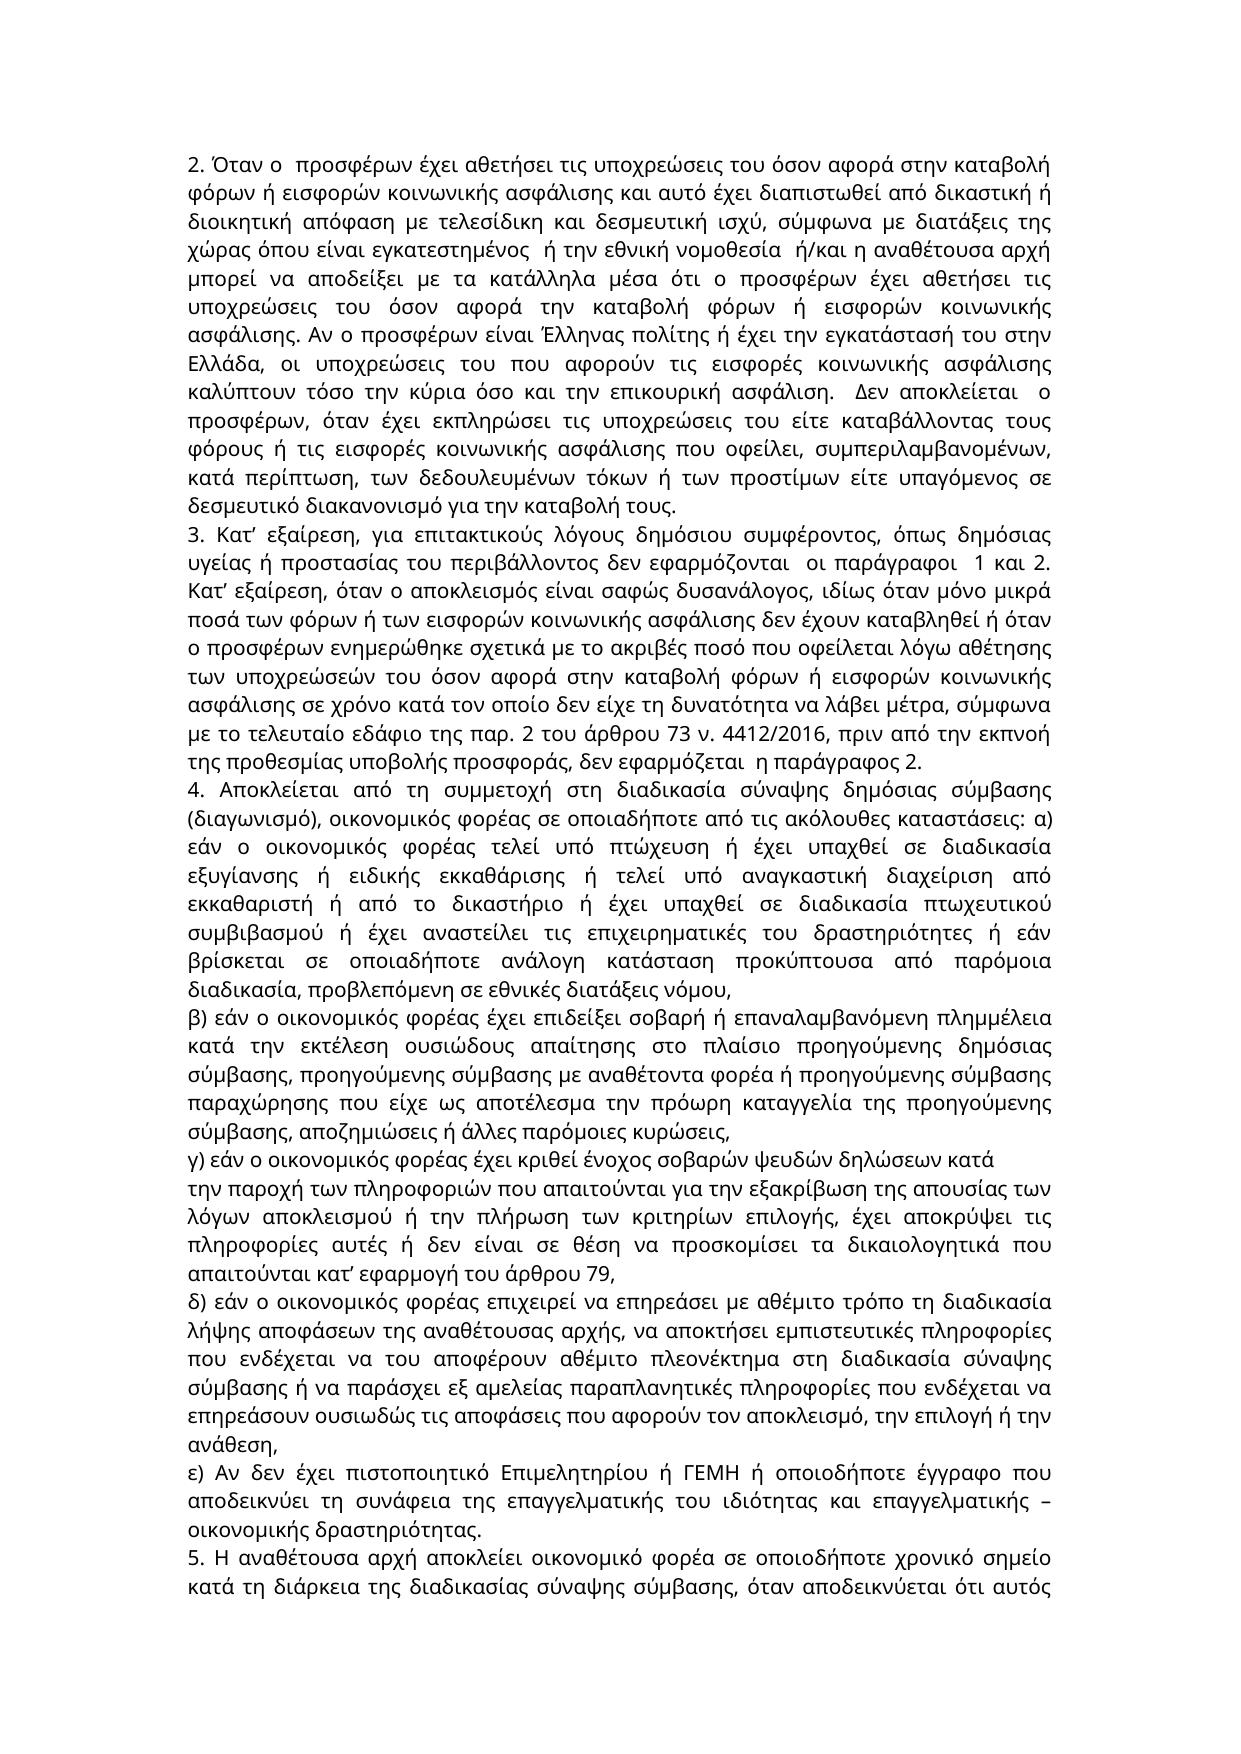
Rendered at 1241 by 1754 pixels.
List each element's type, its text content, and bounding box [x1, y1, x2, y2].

text την παροχή των πληροφοριών που απαιτούνται για την εξακρίβωση της απουσίας των λόγων αποκλεισμού ή την πλήρωση των κριτηρίων επιλογής, έχει αποκρύψει τις πληροφορίες αυτές ή δεν είναι σε θέση να προσκομίσει τα δικαιολογητικά που απαιτούνται κατ’ εφαρμογή του άρθρου 79, [187, 1174, 1053, 1287]
text 3. Κατ’ εξαίρεση, για επιτακτικούς λόγους δημόσιου συμφέροντος, όπως δημόσιας υγείας ή προστασίας του περιβάλλοντος δεν εφαρμόζονται οι παράγραφοι 1 και 2. Κατ’ εξαίρεση, όταν ο αποκλεισμός είναι σαφώς δυσανάλογος, ιδίως όταν μόνο μικρά ποσά των φόρων ή των εισφορών κοινωνικής ασφάλισης δεν έχουν καταβληθεί ή όταν ο προσφέρων ενημερώθηκε σχετικά με το ακριβές ποσό που οφείλεται λόγω αθέτησης των υποχρεώσεών του όσον αφορά στην καταβολή φόρων ή εισφορών κοινωνικής ασφάλισης σε χρόνο κατά τον οποίο δεν είχε τη δυνατότητα να λάβει μέτρα, σύμφωνα με το τελευταίο εδάφιο της παρ. 2 του άρθρου 73 ν. 4412/2016, πριν από την εκπνοή της προθεσμίας υποβολής προσφοράς, δεν εφαρμόζεται η παράγραφος 2. [187, 520, 1053, 776]
text 4. Αποκλείεται από τη συμμετοχή στη διαδικασία σύναψης δημόσιας σύμβασης (διαγωνισμό), οικονομικός φορέας σε οποιαδήποτε από τις ακόλουθες καταστάσεις: α) εάν ο οικονομικός φορέας τελεί υπό πτώχευση ή έχει υπαχθεί σε διαδικασία εξυγίανσης ή ειδικής εκκαθάρισης ή τελεί υπό αναγκαστική διαχείριση από εκκαθαριστή ή από το δικαστήριο ή έχει υπαχθεί σε διαδικασία πτωχευτικού συμβιβασμού ή έχει αναστείλει τις επιχειρηματικές του δραστηριότητες ή εάν βρίσκεται σε οποιαδήποτε ανάλογη κατάσταση προκύπτουσα από παρόμοια διαδικασία, προβλεπόμενη σε εθνικές διατάξεις νόμου, [187, 776, 1053, 1003]
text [187, 1543, 1053, 1600]
text 2. Όταν ο προσφέρων έχει αθετήσει τις υποχρεώσεις του όσον αφορά στην καταβολή φόρων ή εισφορών κοινωνικής ασφάλισης και αυτό έχει διαπιστωθεί από δικαστική ή διοικητική απόφαση με τελεσίδικη και δεσμευτική ισχύ, σύμφωνα με διατάξεις της χώρας όπου είναι εγκατεστημένος ή την εθνική νομοθεσία ή/και η αναθέτουσα αρχή μπορεί να αποδείξει με τα κατάλληλα μέσα ότι ο προσφέρων έχει αθετήσει τις υποχρεώσεις του όσον αφορά την καταβολή φόρων ή εισφορών κοινωνικής ασφάλισης. Αν ο προσφέρων είναι Έλληνας πολίτης ή έχει την εγκατάστασή του στην Ελλάδα, οι υποχρεώσεις του που αφορούν τις εισφορές κοινωνικής ασφάλισης καλύπτουν τόσο την κύρια όσο και την επικουρική ασφάλιση. Δεν αποκλείεται ο προσφέρων, όταν έχει εκπληρώσει τις υποχρεώσεις του είτε καταβάλλοντας τους φόρους ή τις εισφορές κοινωνικής ασφάλισης που οφείλει, συμπεριλαμβανομένων, κατά περίπτωση, των δεδουλευμένων τόκων ή των προστίμων είτε υπαγόμενος σε δεσμευτικό διακανονισμό για την καταβολή τους. [187, 150, 1053, 520]
text β) εάν ο οικονομικός φορέας έχει επιδείξει σοβαρή ή επαναλαμβανόμενη πλημμέλεια κατά την εκτέλεση ουσιώδους απαίτησης στο πλαίσιο προηγούμενης δημόσιας σύμβασης, προηγούμενης σύμβασης με αναθέτοντα φορέα ή προηγούμενης σύμβασης παραχώρησης που είχε ως αποτέλεσμα την πρόωρη καταγγελία της προηγούμενης σύμβασης, αποζημιώσεις ή άλλες παρόμοιες κυρώσεις, [187, 1003, 1053, 1145]
text δ) εάν ο οικονομικός φορέας επιχειρεί να επηρεάσει με αθέμιτο τρόπο τη διαδικασία λήψης αποφάσεων της αναθέτουσας αρχής, να αποκτήσει εμπιστευτικές πληροφορίες που ενδέχεται να του αποφέρουν αθέμιτο πλεονέκτημα στη διαδικασία σύναψης σύμβασης ή να παράσχει εξ αμελείας παραπλανητικές πληροφορίες που ενδέχεται να επηρεάσουν ουσιωδώς τις αποφάσεις που αφορούν τον αποκλεισμό, την επιλογή ή την ανάθεση, [187, 1287, 1053, 1458]
text ε) Αν δεν έχει πιστοποιητικό Επιμελητηρίου ή ΓΕΜΗ ή οποιοδήποτε έγγραφο που αποδεικνύει τη συνάφεια της επαγγελματικής του ιδιότητας και επαγγελματικής – οικονομικής δραστηριότητας. [187, 1458, 1053, 1543]
text γ) εάν ο οικονομικός φορέας έχει κριθεί ένοχος σοβαρών ψευδών δηλώσεων κατά [187, 1145, 1053, 1174]
